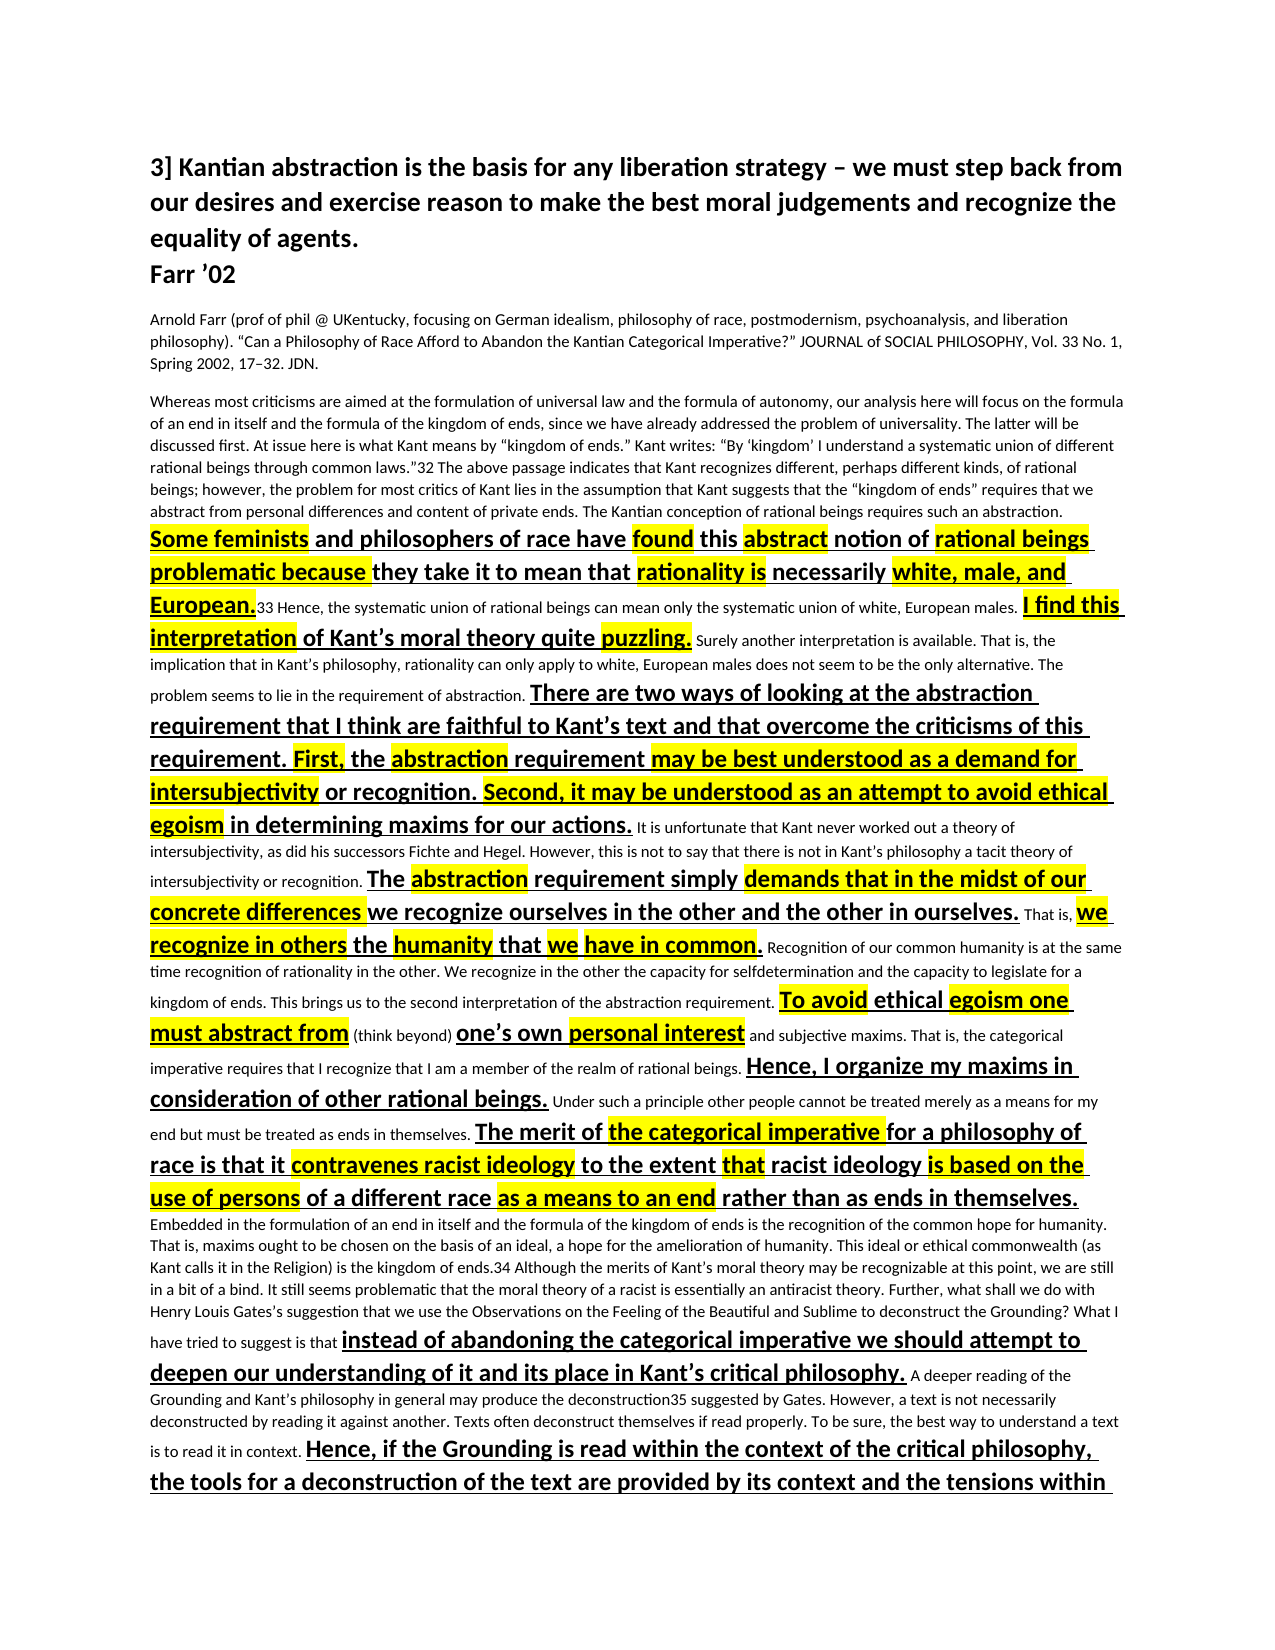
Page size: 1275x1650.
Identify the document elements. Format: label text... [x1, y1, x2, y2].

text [150, 391, 1125, 1497]
text Arnold Farr (prof of phil @ UKentucky, focusing on German idealism, philosophy of race, postmodernism, psychoanalysis, and liberation philosophy). “Can a Philosophy of Race Afford to Abandon the Kantian Categorical Imperative?” JOURNAL of SOCIAL PHILOSOPHY, Vol. 33 No. 1, Spring 2002, 17–32. JDN. [150, 309, 1125, 373]
subtitle 3] Kantian abstraction is the basis for any liberation strategy – we must step back from our desires and exercise reason to make the best moral judgements and recognize the equality of agents. [150, 150, 1125, 254]
text Farr ’02 [150, 257, 1125, 290]
